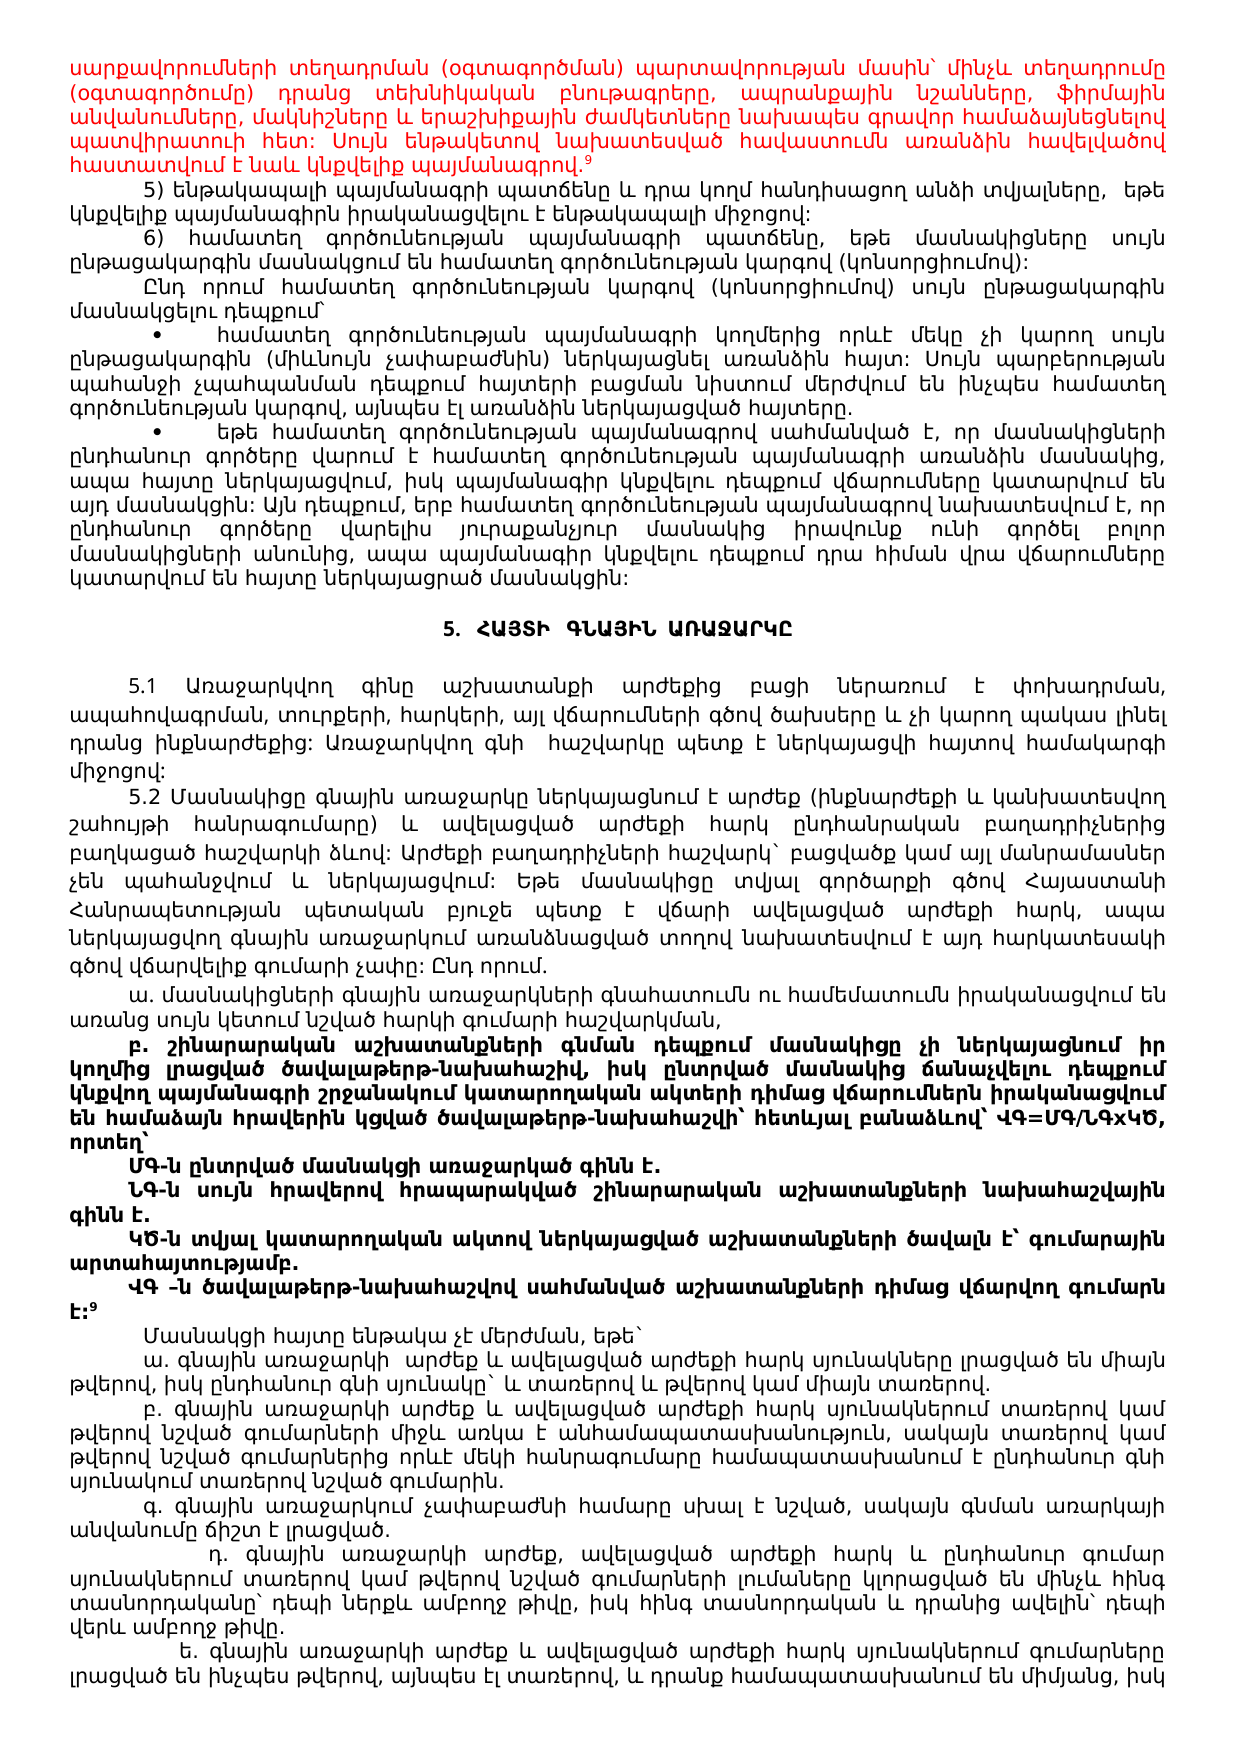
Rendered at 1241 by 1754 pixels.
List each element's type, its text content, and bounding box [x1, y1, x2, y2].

text 5) ենթակապալի պայմանագրի պատճենը և դրա կողմ հանդիսացող անձի տվյալները, եթե կնքվելիք պայմանագիրն իրականացվելու է ենթակապալի միջոցով: [69, 178, 1167, 226]
text ՆԳ-ն սույն հրավերով հրապարակված շինարարական աշխատանքների նախահաշվային գինն է. [69, 1178, 1167, 1227]
text գ. գնային առաջարկում չափաբաժնի համարը սխալ է նշված, սակայն գնման առարկայի անվանումը ճիշտ է լրացված. [69, 1494, 1167, 1542]
text 5.1 Առաջարկվող գինը աշխատանքի արժեքից բացի ներառում է փոխադրման, ապահովագրման, տուրքերի, հարկերի, այլ վճարումների գծով ծախսերը և չի կարող պակաս լինել դրանց ինքնարժեքից: Առաջարկվող գնի հաշվարկը պետք է ներկայացվի հայտով համակարգի միջոցով: [69, 671, 1167, 785]
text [69, 1639, 1167, 1688]
text ՄԳ-ն ընտրված մասնակցի առաջարկած գինն է. [69, 1154, 1167, 1178]
text Մասնակցի հայտը ենթակա չէ մերժման, եթե` [69, 1324, 1167, 1348]
text բ. շինարարական աշխատանքների գնման դեպքում մասնակիցը չի ներկայացնում իր կողմից լրացված ծավալաթերթ-նախահաշիվ, իսկ ընտրված մասնակից ճանաչվելու դեպքում կնքվող պայմանագրի շրջանակում կատարողական ակտերի դիմաց վճարումներն իրականացվում են համաձայն հրավերին կցված ծավալաթերթ-նախահաշվի՝ հետևյալ բանաձևով՝ ՎԳ=ՄԳ/ՆԳxԿԾ, որտեղ՝ [69, 1033, 1167, 1154]
text ԿԾ-ն տվյալ կատարողական ակտով ներկայացված աշխատանքների ծավալն է՝ գումարային արտահայտությամբ. [69, 1227, 1167, 1275]
text ՎԳ –ն ծավալաթերթ-նախահաշվով սահմանված աշխատանքների դիմաց վճարվող գումարն է:9 [69, 1275, 1167, 1324]
text 6) համատեղ գործունեության պայմանագրի պատճենը, եթե մասնակիցները սույն ընթացակարգին մասնակցում են համատեղ գործունեության կարգով (կոնսորցիումով): [69, 226, 1167, 275]
text 5. ՀԱՅՏԻ ԳՆԱՅԻՆ ԱՌԱՋԱՐԿԸ [69, 614, 1167, 643]
list եթե համատեղ գործունեության պայմանագրով սահմանված է, որ մասնակիցների ընդհանուր գործերը վարում է համատեղ գործունեության պայմանագրի առանձին մասնակից, ապա հայտը ներկայացվում, իսկ պայմանագիր կնքվելու դեպքում վճարումները կատարվում են այդ մասնակցին: Այն դեպքում, երբ համատեղ գործունեության պայմանագրով նախատեսվում է, որ ընդհանուր գործերը վարելիս յուրաքանչյուր մասնակից իրավունք ունի գործել բոլոր մասնակիցների անունից, ապա պայմանագիր կնքվելու դեպքում դրա հիման վրա վճարումները կատարվում են հայտը ներկայացրած մասնակցին: [69, 420, 1167, 590]
list համատեղ գործունեության պայմանագրի կողմերից որևէ մեկը չի կարող սույն ընթացակարգին (միևնույն չափաբաժնին) ներկայացնել առանձին հայտ: Սույն պարբերության պահանջի չպահպանման դեպքում հայտերի բացման նիստում մերժվում են ինչպես համատեղ գործունեության կարգով, այնպես էլ առանձին ներկայացված հայտերը. [69, 323, 1167, 420]
text դ. գնային առաջարկի արժեք, ավելացված արժեքի հարկ և ընդհանուր գումար սյունակներում տառերով կամ թվերով նշված գումարների լումաները կլորացված են մինչև հինգ տասնորդականը՝ դեպի ներքև ամբողջ թիվը, իսկ հինգ տասնորդական և դրանից ավելին՝ դեպի վերև ամբողջ թիվը. [69, 1542, 1167, 1639]
text Ընդ որում համատեղ գործունեության կարգով (կոնսորցիումով) սույն ընթացակարգին մասնակցելու դեպքում՝ [69, 275, 1167, 323]
text ա. գնային առաջարկի արժեք և ավելացված արժեքի հարկ սյունակները լրացված են միայն թվերով, իսկ ընդհանուր գնի սյունակը` և տառերով և թվերով կամ միայն տառերով. [69, 1348, 1167, 1397]
text 4) շինարարական աշխատանքների գնման դեպքում իր կողմից հաստատված հավաստում՝ սույն հրավերին կցված նախագծային փաստաթղթերով, որը հանդիսանում է նաև կնքվելիք պայմանագրի անբաժանելի մասը, սահմանված տեխնիկական բնութագրերին և երաշխիքային սպասարկման պայմաններին համապատասխանող նյութերի և (կամ) սարքերի ու սարքավորումների տեղադրման (օգտագործման) պարտավորության մասին՝ մինչև տեղադրումը (օգտագործումը) դրանց տեխնիկական բնութագրերը, ապրանքային նշանները, ֆիրմային անվանումները, մակնիշները և երաշխիքային ժամկետները նախապես գրավոր համաձայնեցնելով պատվիրատուի հետ: Սույն ենթակետով նախատեսված հավաստումն առանձին հավելվածով հաստատվում է նաև կնքվելիք պայմանագրով.9 [69, 56, 1167, 178]
text բ. գնային առաջարկի արժեք և ավելացված արժեքի հարկ սյունակներում տառերով կամ թվերով նշված գումարների միջև առկա է անհամապատասխանություն, սակայն տառերով կամ թվերով նշված գումարներից որևէ մեկի հանրագումարը համապատասխանում է ընդհանուր գնի սյունակում տառերով նշված գումարին. [69, 1397, 1167, 1494]
text 5.2 Մասնակիցը գնային առաջարկը ներկայացնում է արժեք (ինքնարժեքի և կանխատեսվող շահույթի հանրագումարը) և ավելացված արժեքի հարկ ընդհանրական բաղադրիչներից բաղկացած հաշվարկի ձևով: Արժեքի բաղադրիչների հաշվարկ` բացվածք կամ այլ մանրամասներ չեն պահանջվում և ներկայացվում: Եթե մասնակիցը տվյալ գործարքի գծով Հայաստանի Հանրապետության պետական բյուջե պետք է վճարի ավելացված արժեքի հարկ, ապա ներկայացվող գնային առաջարկում առանձնացված տողով նախատեսվում է այդ հարկատեսակի գծով վճարվելիք գումարի չափը: Ընդ որում. [69, 785, 1167, 980]
text ա. մասնակիցների գնային առաջարկների գնահատումն ու համեմատումն իրականացվում են առանց սույն կետում նշված հարկի գումարի հաշվարկման, [69, 980, 1167, 1033]
